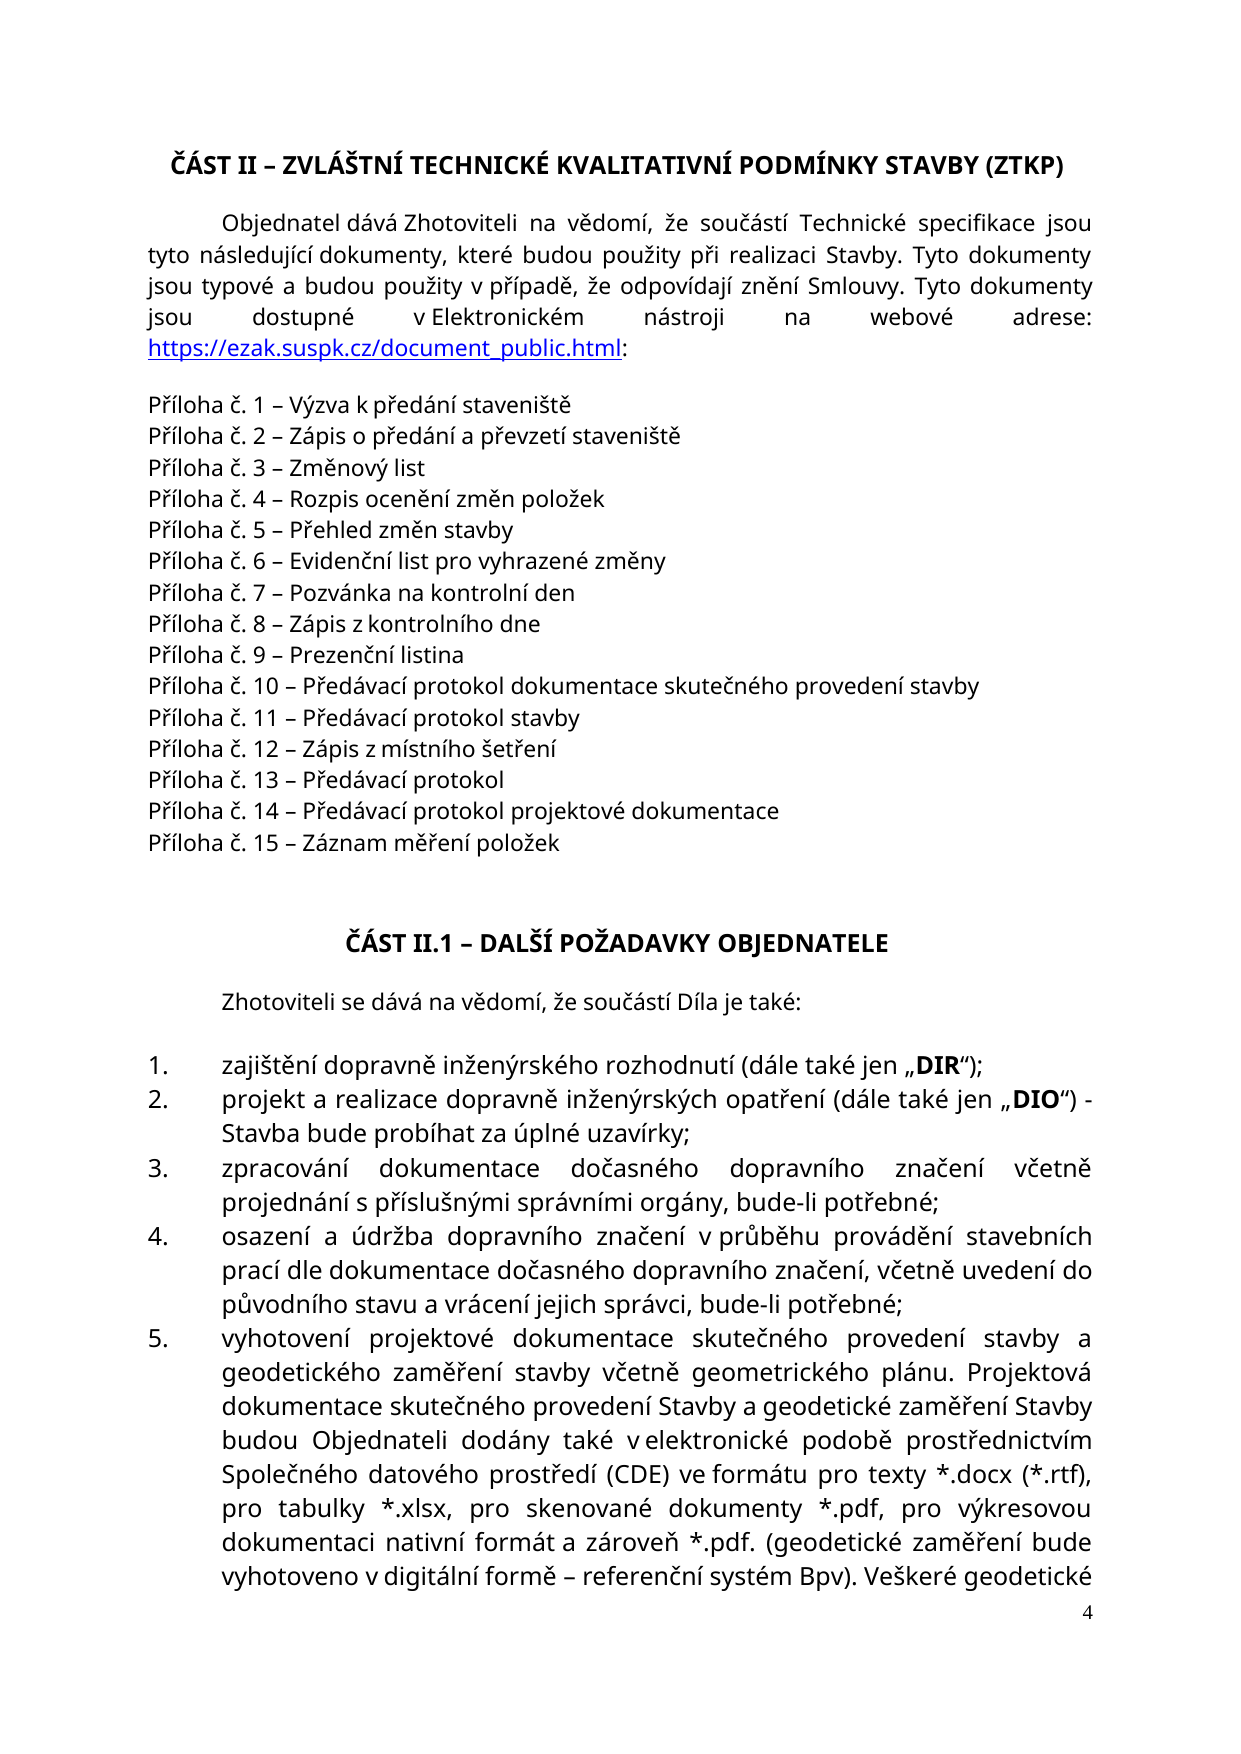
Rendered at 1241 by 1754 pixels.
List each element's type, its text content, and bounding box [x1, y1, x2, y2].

text Příloha č. 3 – Změnový list [148, 452, 1093, 483]
text Příloha č. 15 – Záznam měření položek [148, 827, 1093, 858]
text Příloha č. 11 – Předávací protokol stavby [148, 702, 1093, 733]
list zajištění dopravně inženýrského rozhodnutí (dále také jen „DIR“); [148, 1048, 1093, 1082]
text Příloha č. 6 – Evidenční list pro vyhrazené změny [148, 545, 1093, 577]
text Příloha č. 14 – Předávací protokol projektové dokumentace [148, 795, 1093, 827]
text Příloha č. 5 – Přehled změn stavby [148, 514, 1093, 545]
list projekt a realizace dopravně inženýrských opatření (dále také jen „DIO“) -Stavba bude probíhat za úplné uzavírky; [148, 1082, 1093, 1150]
text Příloha č. 13 – Předávací protokol [148, 764, 1093, 795]
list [148, 1321, 1093, 1593]
text Příloha č. 4 – Rozpis ocenění změn položek [148, 483, 1093, 514]
text Objednatel dává Zhotoviteli na vědomí, že součástí Technické specifikace jsou tyto následující dokumenty, které budou použity při realizaci Stavby. Tyto dokumenty jsou typové a budou použity v případě, že odpovídají znění Smlouvy. Tyto dokumenty jsou dostupné v Elektronickém nástroji na webové adrese: https://ezak.suspk.cz/document_public.html: [148, 207, 1093, 363]
text Příloha č. 2 – Zápis o předání a převzetí staveniště [148, 420, 1093, 452]
text Příloha č. 9 – Prezenční listina [148, 639, 1093, 670]
text Příloha č. 1 – Výzva k předání staveniště [148, 389, 1093, 420]
list osazení a údržba dopravního značení v průběhu provádění stavebních prací dle dokumentace dočasného dopravního značení, včetně uvedení do původního stavu a vrácení jejich správci, bude-li potřebné; [148, 1218, 1093, 1321]
text Zhotoviteli se dává na vědomí, že součástí Díla je také: [148, 986, 1093, 1017]
text Příloha č. 10 – Předávací protokol dokumentace skutečného provedení stavby [148, 670, 1093, 702]
text Příloha č. 7 – Pozvánka na kontrolní den [148, 577, 1093, 608]
text ČÁST II.1 – DALŠÍ POŽADAVKY OBJEDNATELE [148, 926, 1093, 960]
list zpracování dokumentace dočasného dopravního značení včetně projednání s příslušnými správními orgány, bude-li potřebné; [148, 1150, 1093, 1218]
text Příloha č. 12 – Zápis z místního šetření [148, 733, 1093, 764]
text Příloha č. 8 – Zápis z kontrolního dne [148, 608, 1093, 639]
text ČÁST II – ZVLÁŠTNÍ TECHNICKÉ KVALITATIVNÍ PODMÍNKY STAVBY (ZTKP) [148, 148, 1093, 182]
